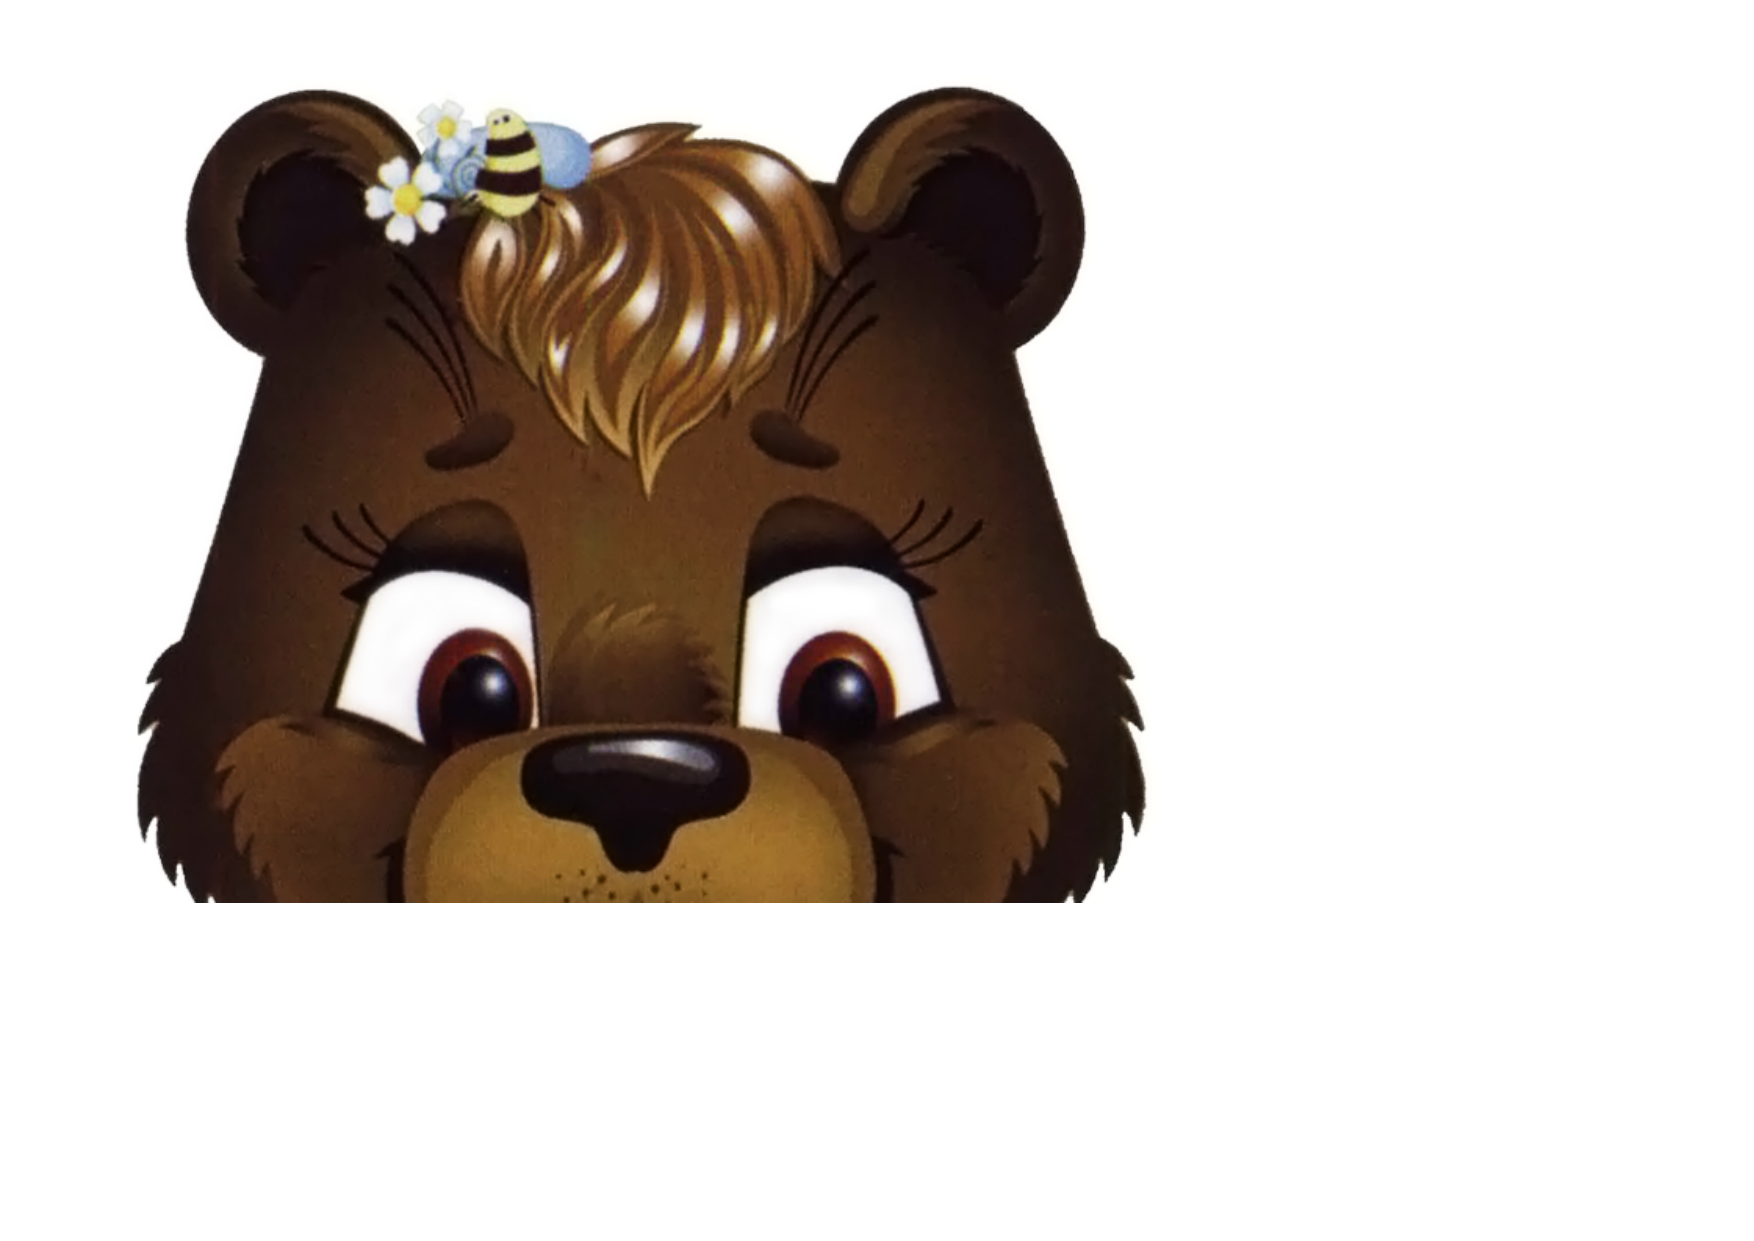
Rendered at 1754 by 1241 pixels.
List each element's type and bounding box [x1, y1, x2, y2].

picture [41, 41, 1191, 903]
